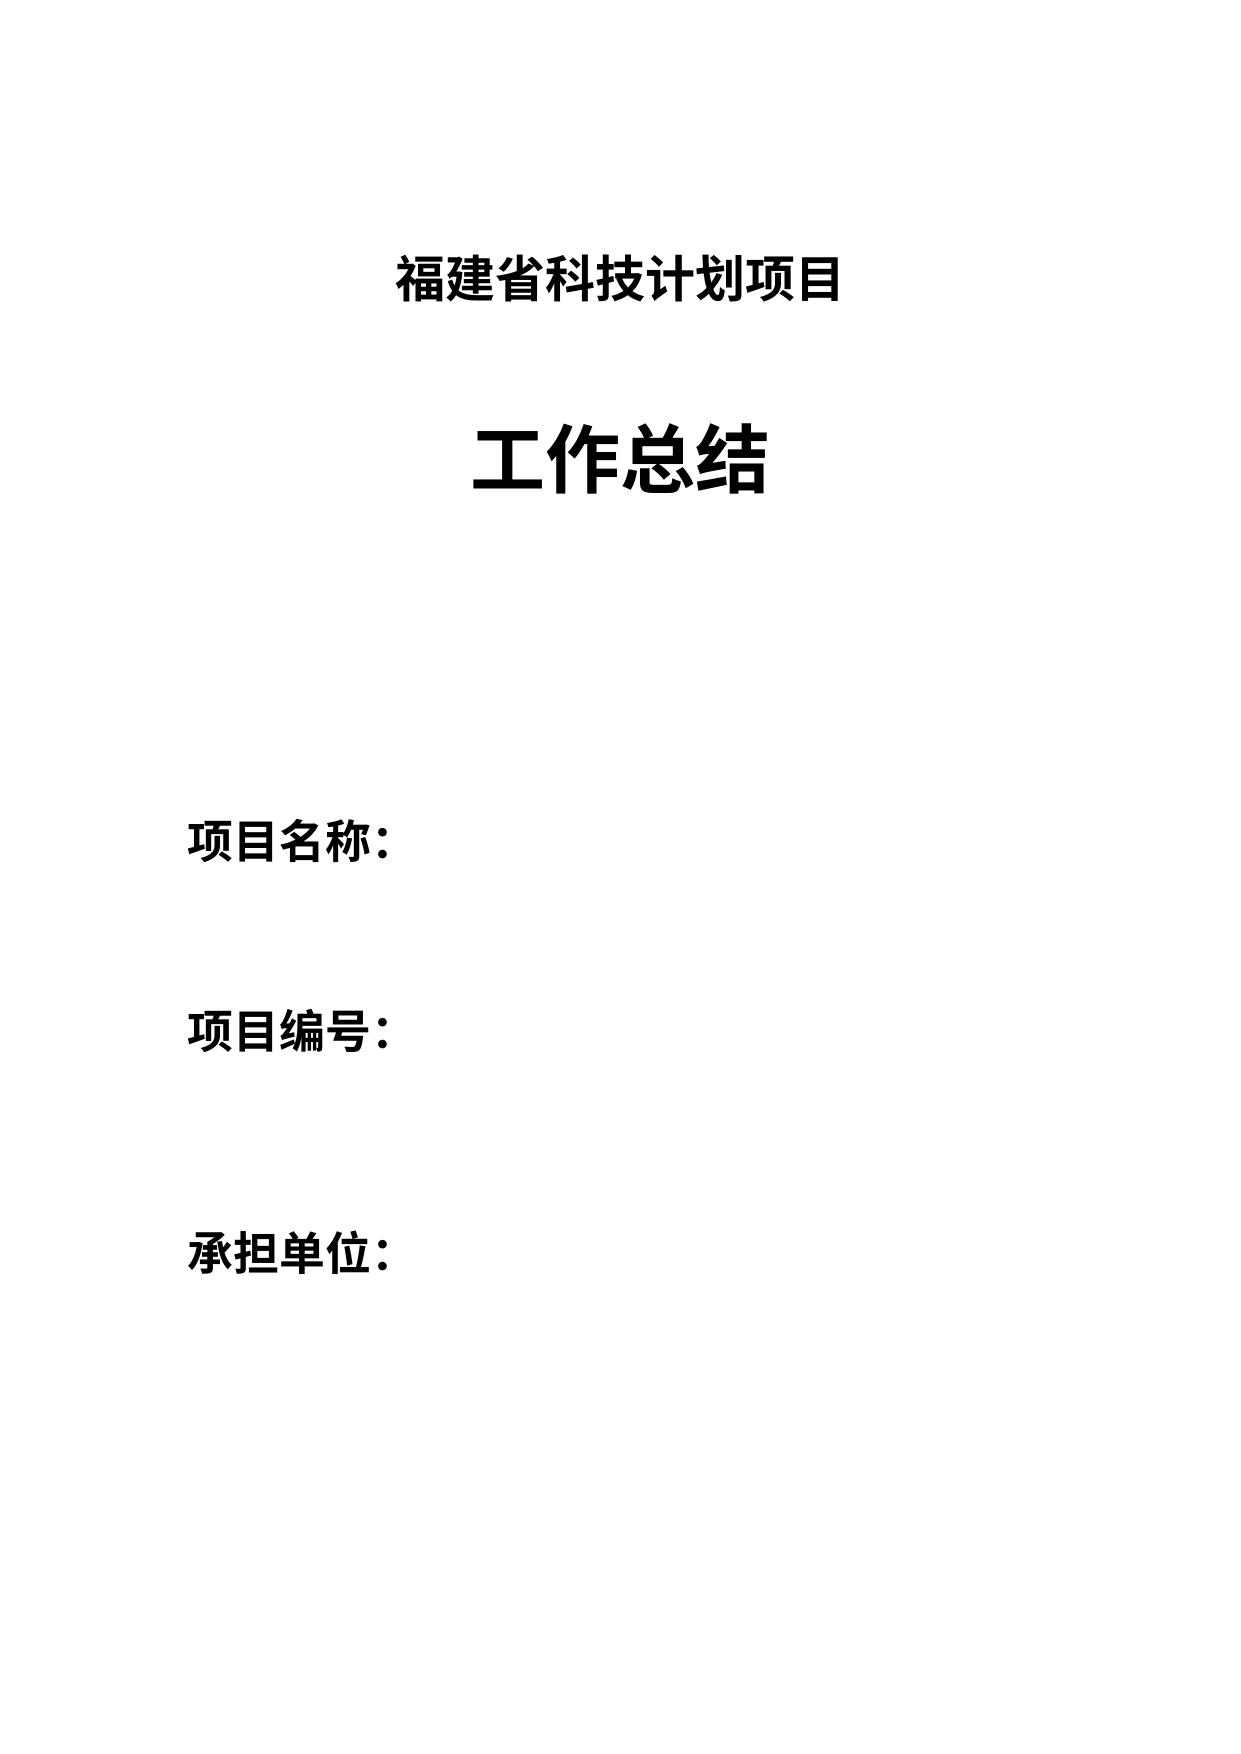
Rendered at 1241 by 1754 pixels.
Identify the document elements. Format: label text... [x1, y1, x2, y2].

text 工作总结 [187, 389, 1053, 519]
text 承担单位： [187, 1202, 1053, 1299]
text 项目编号： [187, 979, 1053, 1077]
text 项目名称： [187, 790, 1053, 888]
text 福建省科技计划项目 [187, 227, 1053, 324]
